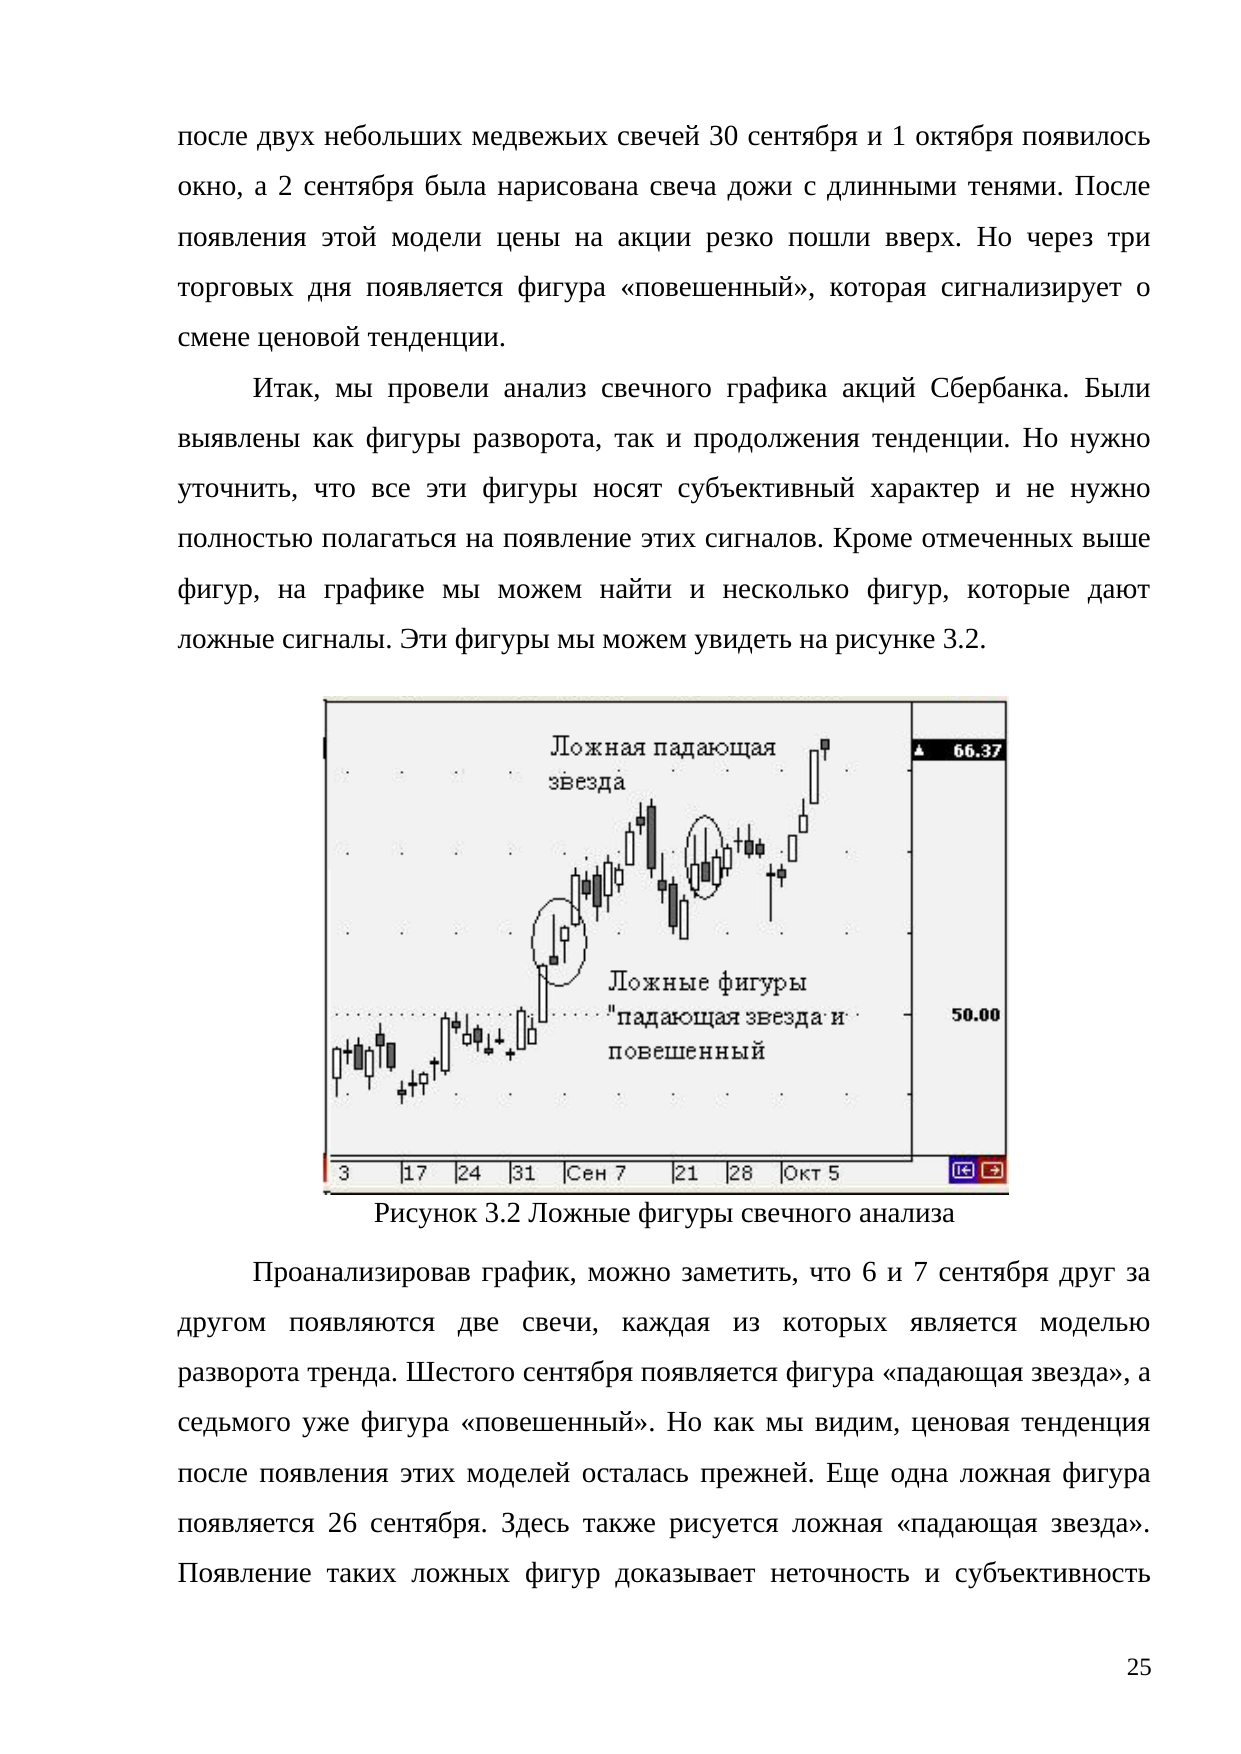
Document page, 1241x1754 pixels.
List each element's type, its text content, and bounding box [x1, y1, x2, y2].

picture [320, 696, 1009, 1195]
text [177, 1254, 1152, 1589]
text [177, 118, 1152, 353]
text Итак, мы провели анализ свечного графика акций Сбербанка. Были выявлены как фигуры разворота, так и продолжения тенденции. Но нужно уточнить, что все эти фигуры носят субъективный характер и не нужно полностью полагаться на появление этих сигналов. Кроме отмеченных выше фигур, на графике мы можем найти и несколько фигур, которые дают ложные сигналы. Эти фигуры мы можем увидеть на рисунке 3.2. [177, 370, 1152, 655]
text Рисунок 3.2 Ложные фигуры свечного анализа [177, 1195, 1152, 1229]
